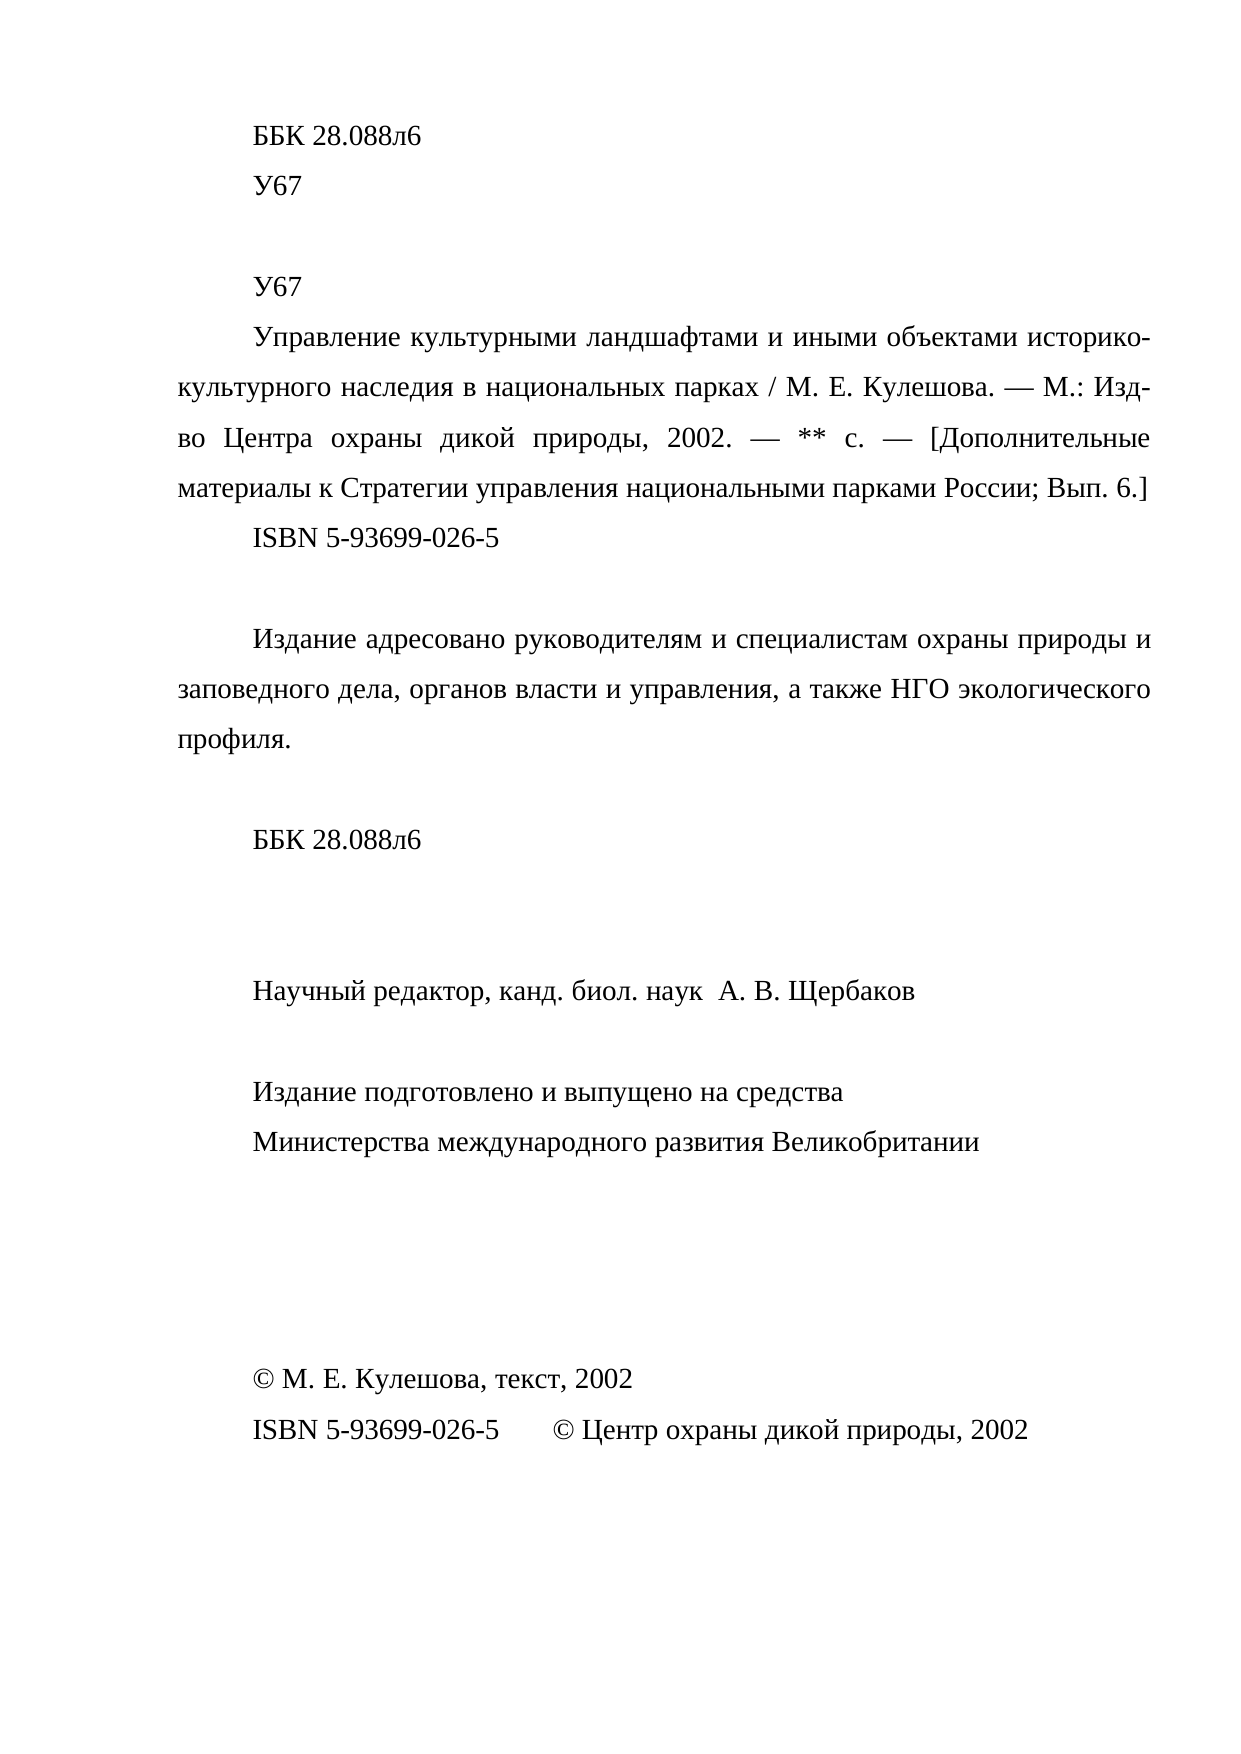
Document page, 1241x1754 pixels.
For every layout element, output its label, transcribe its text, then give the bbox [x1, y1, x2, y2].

text Научный редактор, канд. биол. наук А. В. Щербаков [177, 973, 1152, 1007]
text У67 [177, 269, 1152, 303]
text ISBN 5-93699-026-5 [177, 521, 1152, 554]
text ISBN 5-93699-026-5 © Центр охраны дикой природы, 2002 [177, 1412, 1152, 1446]
text Управление культурными ландшафтами и иными объектами историко-культурного наследия в национальных парках / М. Е. Кулешова. — М.: Изд-во Центра охраны дикой природы, 2002. — ** с. — [Дополнительные материалы к Стратегии управления национальными парками России; Вып. 6.] [177, 319, 1152, 504]
text Министерства международного развития Великобритании [177, 1124, 1152, 1158]
text У67 [177, 168, 1152, 202]
text © М. Е. Кулешова, текст, 2002 [177, 1362, 1152, 1395]
text ББК 28.088л6 [177, 822, 1152, 856]
text ББК 28.088л6 [177, 118, 1152, 152]
text Издание подготовлено и выпущено на средства [177, 1074, 1152, 1108]
text Издание адресовано руководителям и специалистам охраны природы и заповедного дела, органов власти и управления, а также НГО экологического профиля. [177, 621, 1152, 755]
